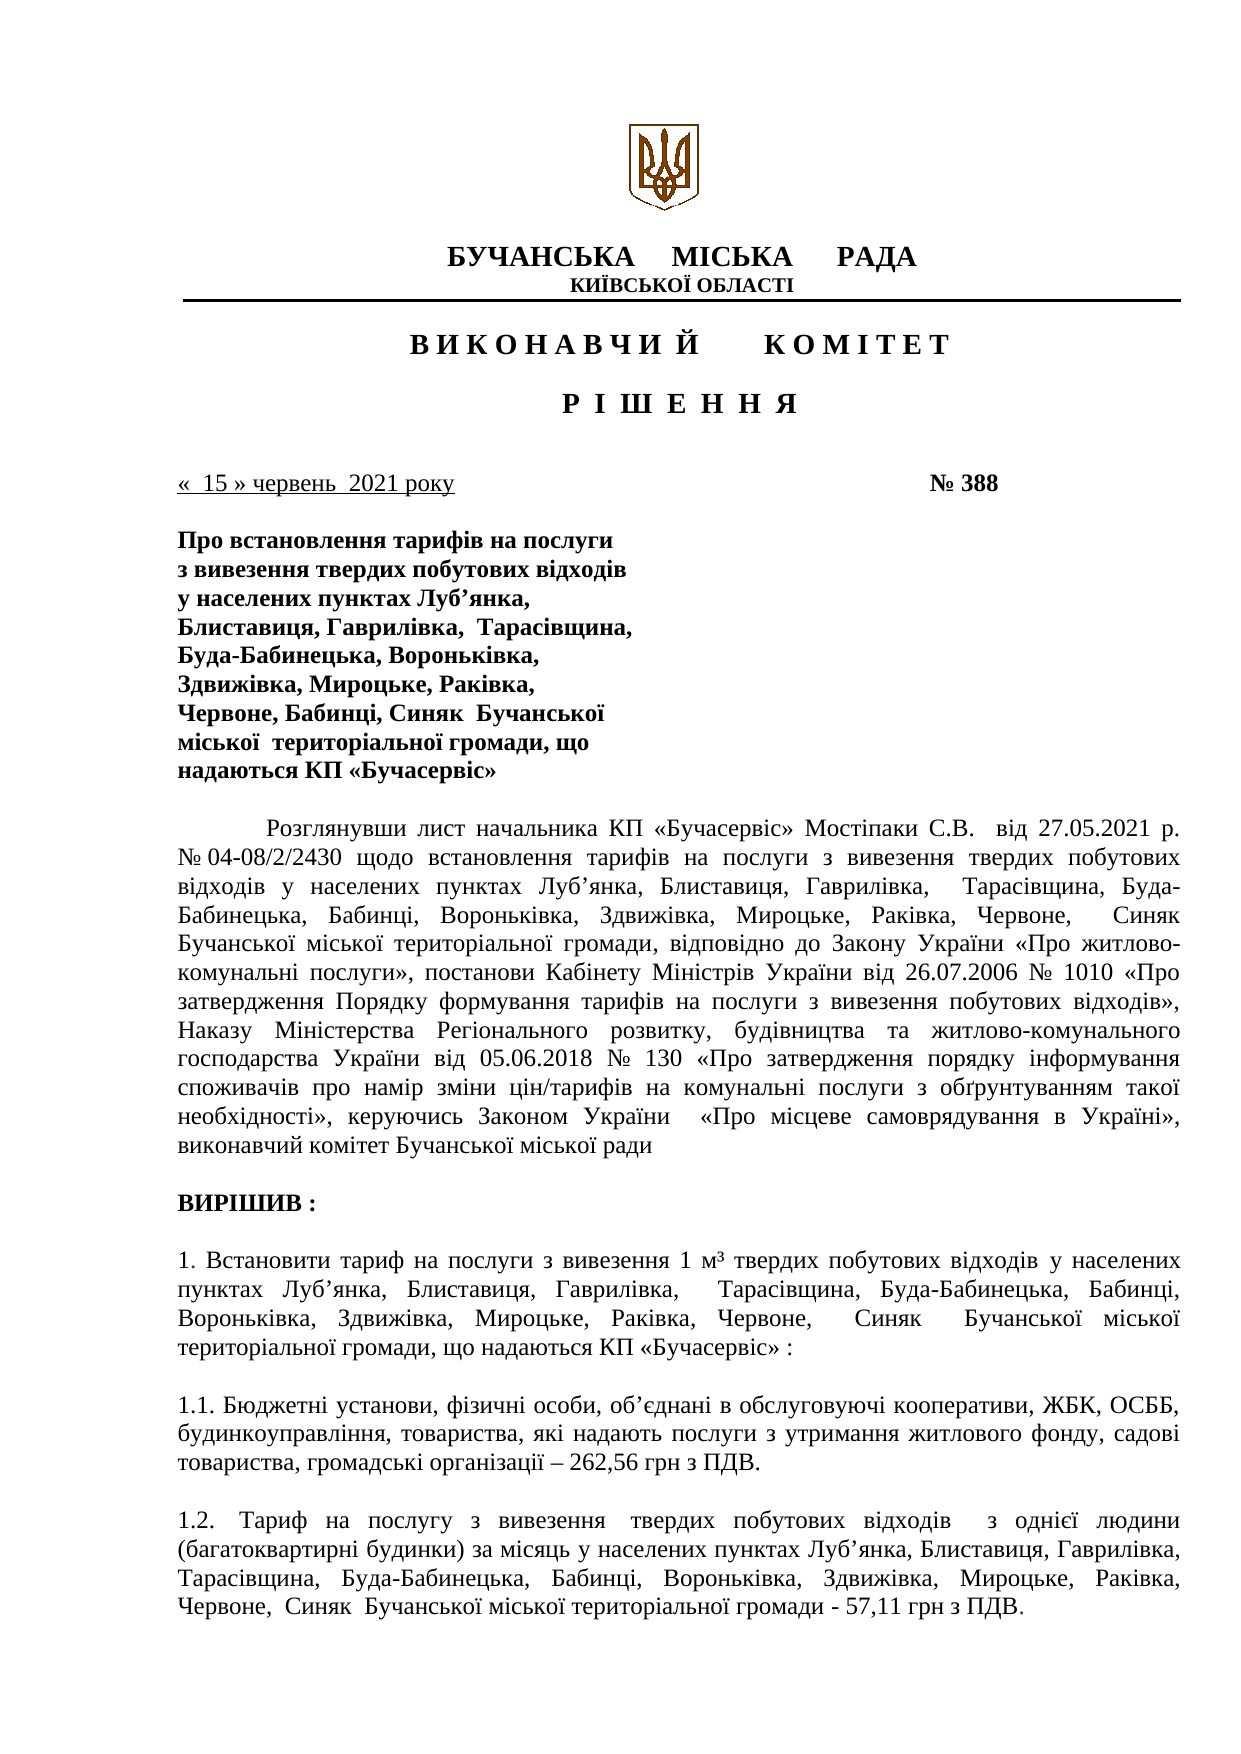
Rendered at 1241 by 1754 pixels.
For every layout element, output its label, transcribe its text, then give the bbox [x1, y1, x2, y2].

title ВИРІШИВ : [177, 1188, 1181, 1216]
title Червоне, Бабинці, Синяк Бучанської [177, 698, 1181, 727]
title у населених пунктах Луб’янка, [177, 583, 1181, 612]
title міської територіальної громади, що [177, 727, 1181, 756]
title Буда-Бабинецька, Вороньківка, [177, 641, 1181, 669]
title з вивезення твердих побутових відходів [177, 554, 1181, 583]
title Про встановлення тарифів на послуги [177, 526, 1181, 554]
subtitle « 15 » червень 2021 року № 388 [177, 468, 1181, 496]
title Здвижівка, Мироцьке, Раківка, [177, 669, 1181, 698]
text 1.1. Бюджетні установи, фізичні особи, об’єднані в обслуговуючі кооперативи, ЖБК, ОСББ, будинкоуправління, товариства, які надають послуги з утримання житлового фонду, садові товариства, громадські організації – 262,56 грн з ПДВ. [177, 1390, 1181, 1476]
picture [622, 118, 707, 215]
title надаються КП «Бучасервіс» [177, 756, 1181, 784]
text БУЧАНСЬКА МІСЬКА РАДА [183, 239, 1181, 273]
title Блиставиця, Гаврилівка, Тарасівщина, [177, 612, 1181, 641]
text Розглянувши лист начальника КП «Бучасервіс» Мостіпаки С.В. від 27.05.2021 р. № 04-08/2/2430 щодо встановлення тарифів на послуги з вивезення твердих побутових відходів у населених пунктах Луб’янка, Блиставиця, Гаврилівка, Тарасівщина, Буда-Бабинецька, Бабинці, Вороньківка, Здвижівка, Мироцьке, Раківка, Червоне, Синяк Бучанської міської територіальної громади, відповідно до Закону України «Про житлово-комунальні послуги», постанови Кабінету Міністрів України від 26.07.2006 № 1010 «Про затвердження Порядку формування тарифів на послуги з вивезення побутових відходів», Наказу Міністерства Регіонального розвитку, будівництва та житлово-комунального господарства України від 05.06.2018 № 130 «Про затвердження порядку інформування споживачів про намір зміни цін/тарифів на комунальні послуги з обґрунтуванням такої необхідності», керуючись Законом України «Про місцеве самоврядування в Україні», виконавчий комітет Бучанської міської ради [177, 813, 1181, 957]
subtitle В И К О Н А В Ч И Й К О М І Т Е Т [177, 327, 1181, 361]
subtitle КИЇВСЬКОЇ ОБЛАСТІ [183, 273, 1181, 299]
text 1. Встановити тариф на послуги з вивезення 1 м³ твердих побутових відходів у населених пунктах Луб’янка, Блиставиця, Гаврилівка, Тарасівщина, Буда-Бабинецька, Бабинці, Вороньківка, Здвижівка, Мироцьке, Раківка, Червоне, Синяк Бучанської міської територіальної громади, що надаються КП «Бучасервіс» : [177, 1246, 1181, 1361]
text 1.2. Тариф на послугу з вивезення твердих побутових відходів з однієї людини (багатоквартирні будинки) за місяць у населених пунктах Луб’янка, Блиставиця, Гаврилівка, Тарасівщина, Буда-Бабинецька, Бабинці, Вороньківка, Здвижівка, Мироцьке, Раківка, Червоне, Синяк Бучанської міської територіальної громади - 57,11 грн з ПДВ. [177, 1505, 1181, 1620]
subtitle Р І Ш Е Н Н Я [177, 386, 1181, 419]
text Розглянувши лист начальника КП «Бучасервіс» Мостіпаки С.В. від 27.05.2021 р. № 04-08/2/2430 щодо встановлення тарифів на послуги з вивезення твердих побутових відходів у населених пунктах Луб’янка, Блиставиця, Гаврилівка, Тарасівщина, Буда-Бабинецька, Бабинці, Вороньківка, Здвижівка, Мироцьке, Раківка, Червоне, Синяк Бучанської міської територіальної громади, відповідно до Закону України «Про житлово-комунальні послуги», постанови Кабінету Міністрів України від 26.07.2006 № 1010 «Про затвердження Порядку формування тарифів на послуги з вивезення побутових відходів», Наказу Міністерства Регіонального розвитку, будівництва та житлово-комунального господарства України від 05.06.2018 № 130 «Про затвердження порядку інформування споживачів про намір зміни цін/тарифів на комунальні послуги з обґрунтуванням такої необхідності», керуючись Законом України «Про місцеве самоврядування в Україні», виконавчий комітет Бучанської міської ради [177, 1101, 1181, 1158]
